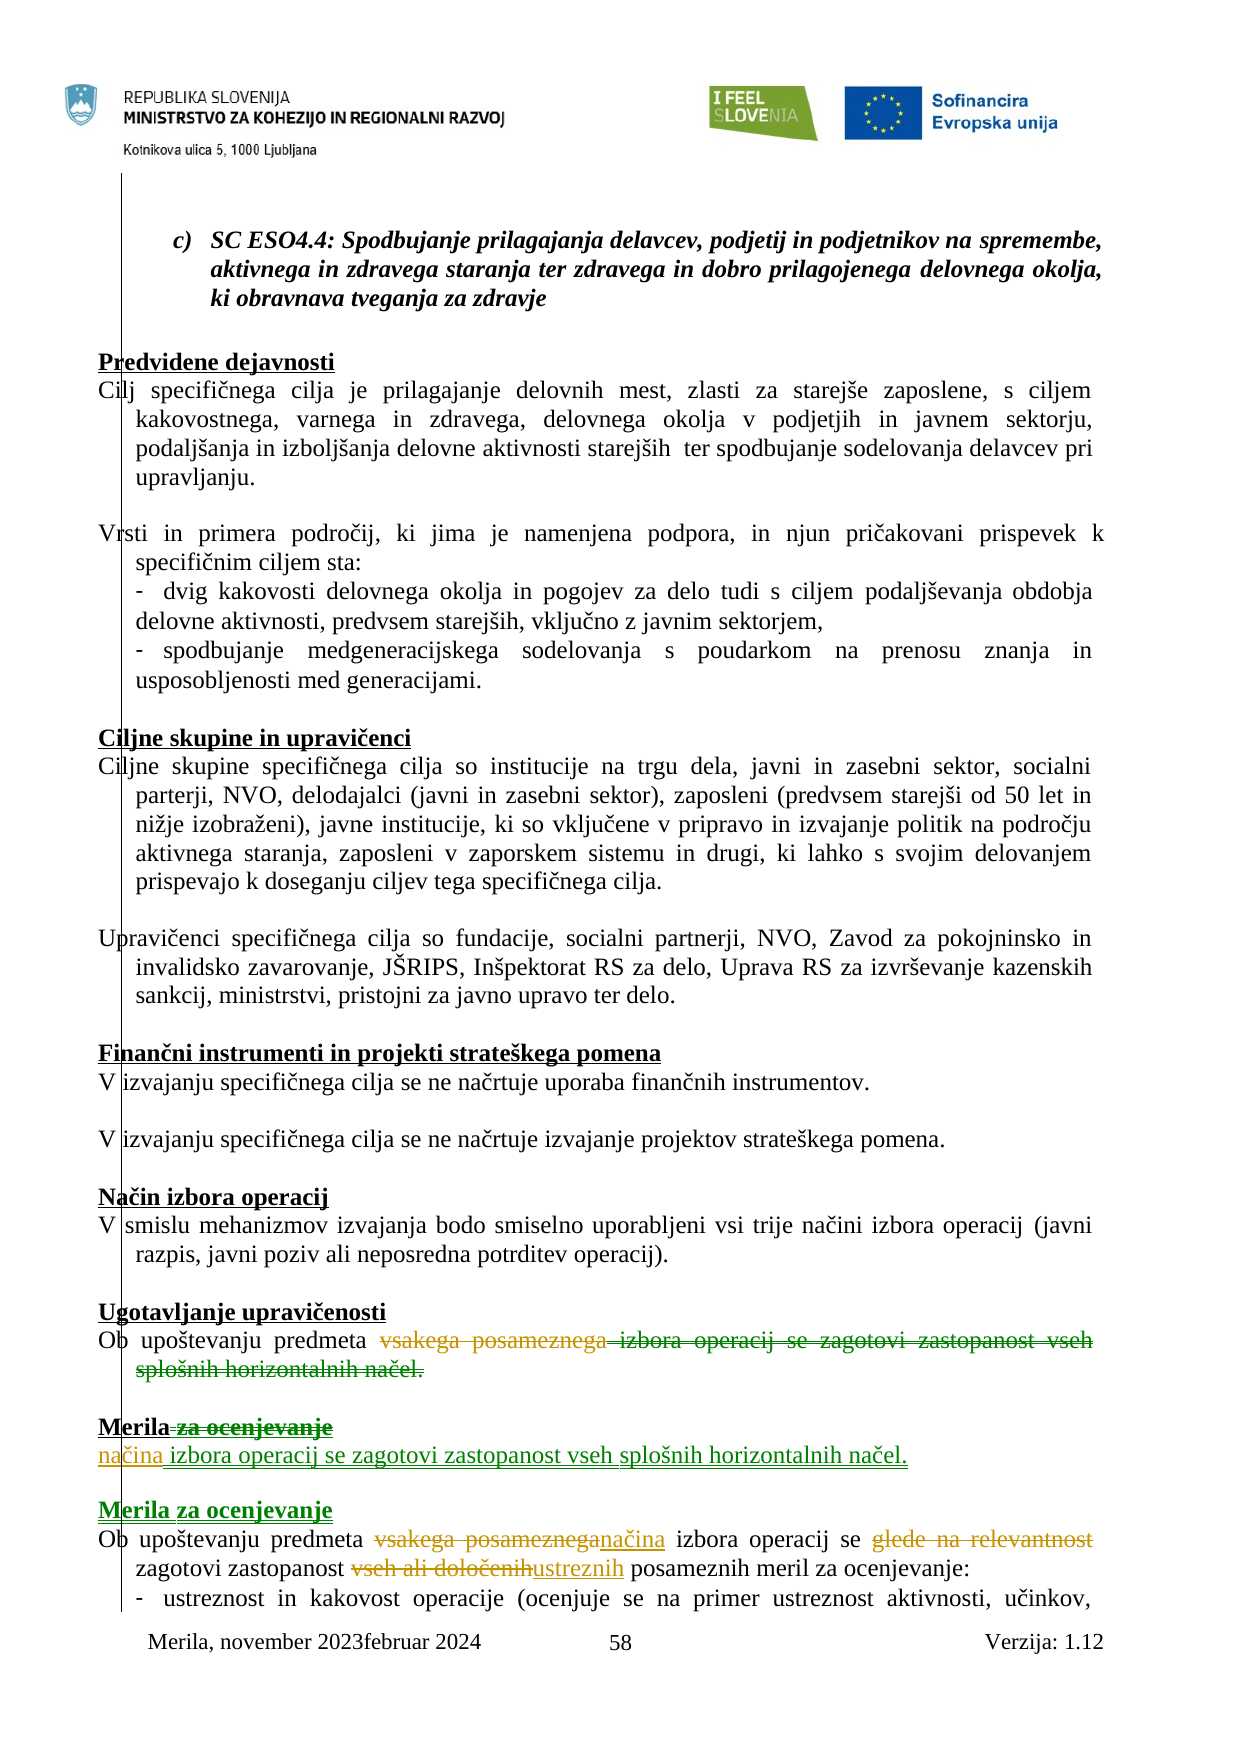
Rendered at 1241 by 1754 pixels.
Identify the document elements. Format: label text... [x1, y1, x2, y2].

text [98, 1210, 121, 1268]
subtitle Predvidene dejavnosti [122, 347, 1105, 375]
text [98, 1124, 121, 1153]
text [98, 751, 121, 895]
subtitle Ugotavljanje upravičenosti [122, 1297, 1105, 1325]
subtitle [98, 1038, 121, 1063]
subtitle Finančni instrumenti in projekti strateškega pomena [122, 1038, 1105, 1067]
text Ob upoštevanju predmeta [122, 1325, 1093, 1383]
text Upravičenci specifičnega cilja so fundacije, socialni partnerji, NVO, Zavod za pokojninsko in invalidsko zavarovanje, JŠRIPS, Inšpektorat RS za delo, Uprava RS za izvrševanje kazenskih sankcij, ministrstvi, pristojni za javno upravo ter delo. [122, 923, 1093, 1009]
text Ob upoštevanju predmeta izbora operacij se zagotovi zastopanost posameznih meril za ocenjevanje: [122, 1524, 1093, 1582]
subtitle Ciljne skupine in upravičenci [122, 723, 1105, 751]
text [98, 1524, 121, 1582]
text Vrsti in primera področij, ki jima je namenjena podpora, in njun pričakovani prispevek k specifičnim ciljem sta: [122, 518, 1105, 575]
subtitle SC ESO4.4: Spodbujanje prilagajanja delavcev, podjetij in podjetnikov na spremembe, aktivnega in zdravega staranja ter zdravega in dobro prilagojenega delovnega okolja, ki obravnava tveganja za zdravje [173, 226, 1105, 312]
text V smislu mehanizmov izvajanja bodo smiselno uporabljeni vsi trije načini izbora operacij (javni razpis, javni poziv ali neposredna potrditev operacij). [122, 1210, 1092, 1268]
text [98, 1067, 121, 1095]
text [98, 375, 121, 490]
text V izvajanju specifičnega cilja se ne načrtuje uporaba finančnih instrumentov. [122, 1067, 1105, 1095]
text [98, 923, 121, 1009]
text Ciljne skupine specifičnega cilja so institucije na trgu dela, javni in zasebni sektor, socialni parterji, NVO, delodajalci (javni in zasebni sektor), zaposleni (predvsem starejši od 50 let in nižje izobraženi), javne institucije, ki so vključene v pripravo in izvajanje politik na področju aktivnega staranja, zaposleni v zaporskem sistemu in drugi, ki lahko s svojim delovanjem prispevajo k doseganju ciljev tega specifičnega cilja. [122, 751, 1093, 895]
list spodbujanje medgeneracijskega sodelovanja s poudarkom na prenosu znanja in usposobljenosti med generacijami. [135, 635, 1093, 694]
text Cilj specifičnega cilja je prilagajanje delovnih mest, zlasti za starejše zaposlene, s ciljem kakovostnega, varnega in zdravega, delovnega okolja v podjetjih in javnem sektorju, podaljšanja in izboljšanja delovne aktivnosti starejših ter spodbujanje sodelovanja delavcev pri upravljanju. [122, 375, 1093, 490]
subtitle Način izbora operacij [122, 1182, 1105, 1210]
text V izvajanju specifičnega cilja se ne načrtuje izvajanje projektov strateškega pomena. [122, 1124, 1105, 1153]
picture [64, 84, 1058, 158]
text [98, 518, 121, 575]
list dvig kakovosti delovnega okolja in pogojev za delo tudi s ciljem podaljševanja obdobja delovne aktivnosti, predvsem starejših, vključno z javnim sektorjem, [135, 575, 1093, 635]
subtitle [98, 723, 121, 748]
